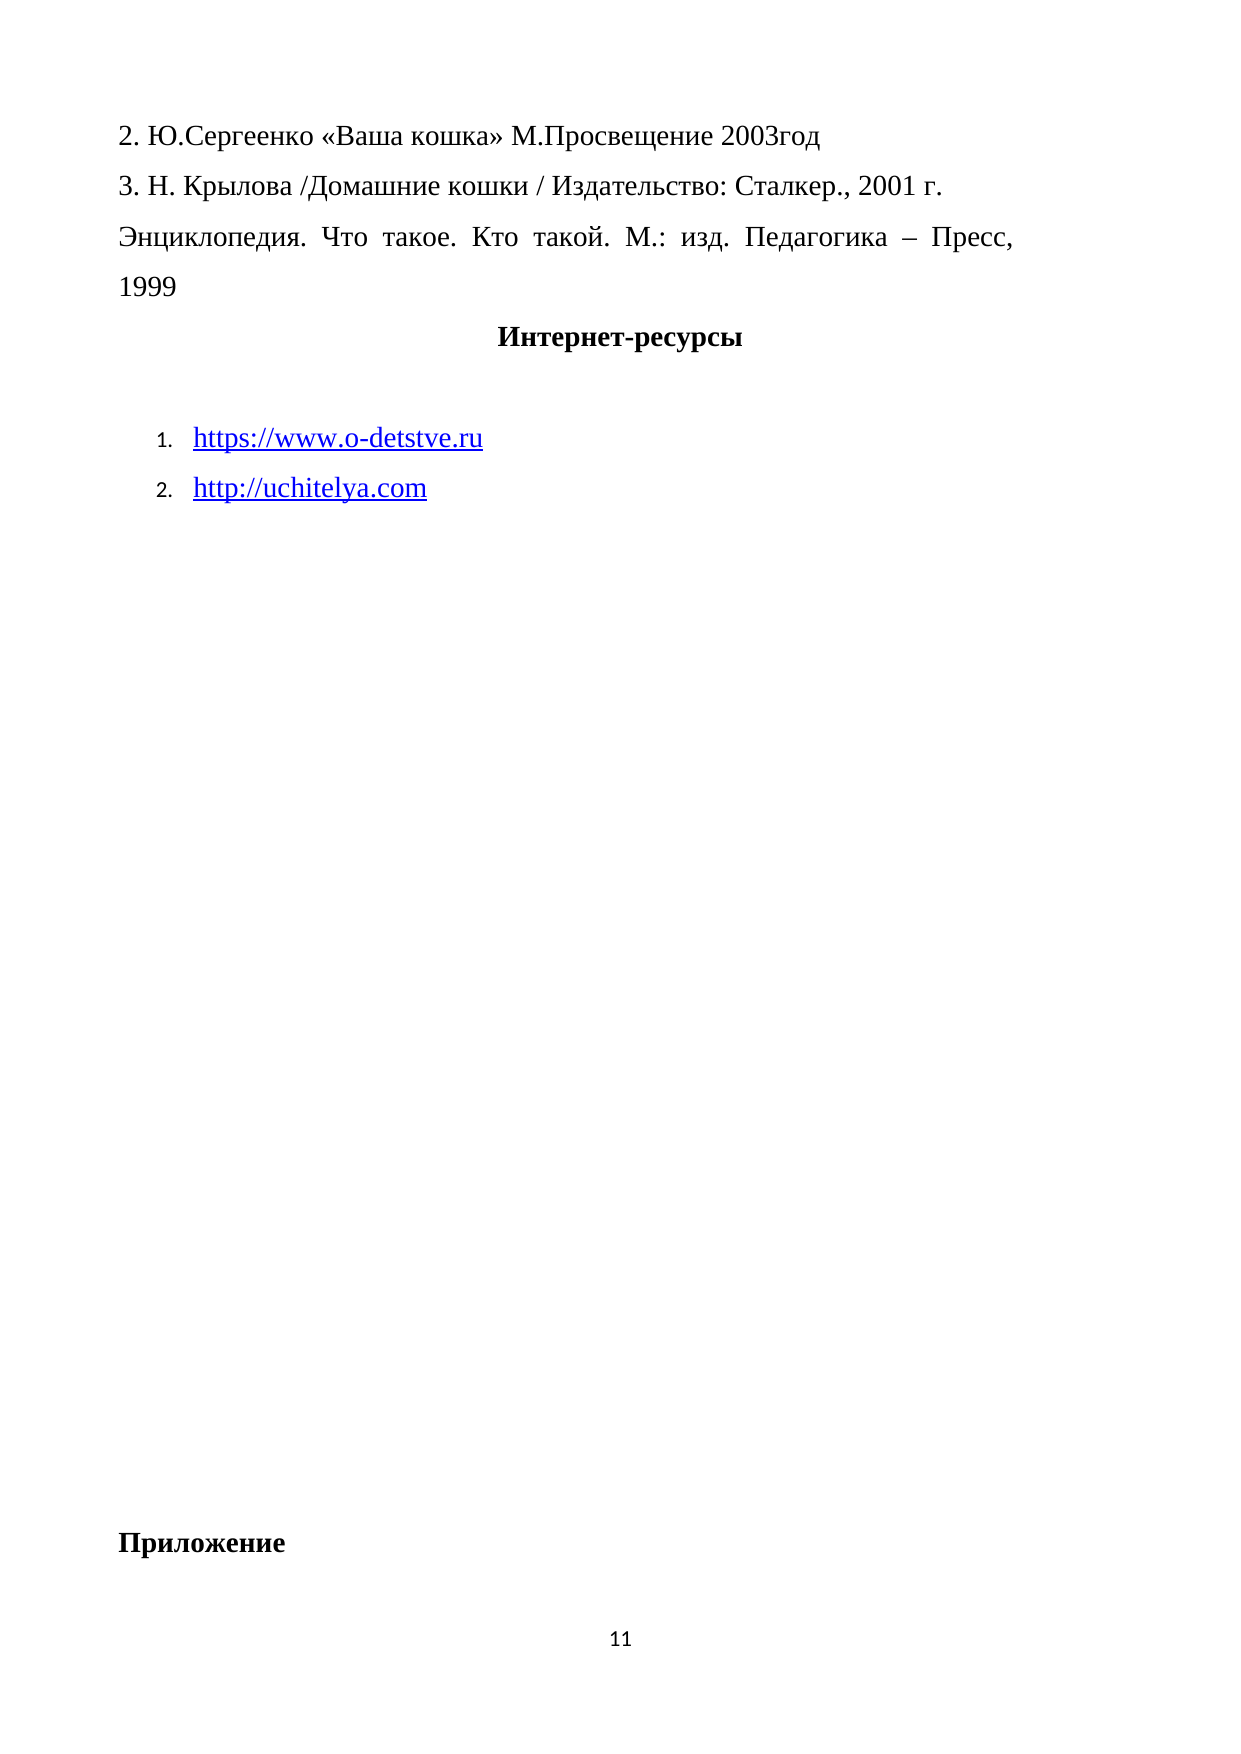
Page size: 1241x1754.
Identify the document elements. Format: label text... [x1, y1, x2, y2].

list http://uchitelya.com [156, 470, 1122, 504]
list https://www.o-detstve.ru [156, 420, 1122, 453]
text 2. Ю.Сергеенко «Ваша кошка» М.Просвещение 2003год [118, 118, 1122, 152]
text 1999 [118, 269, 1122, 303]
text Энциклопедия. Что такое. Кто такой. М.: изд. Педагогика – Пресс, [118, 219, 1122, 252]
text Приложение [118, 1525, 1122, 1559]
text 3. Н. Крылова /Домашние кошки / Издательство: Сталкер., 2001 г. [118, 168, 1122, 202]
text Интернет-ресурсы [118, 319, 1122, 353]
